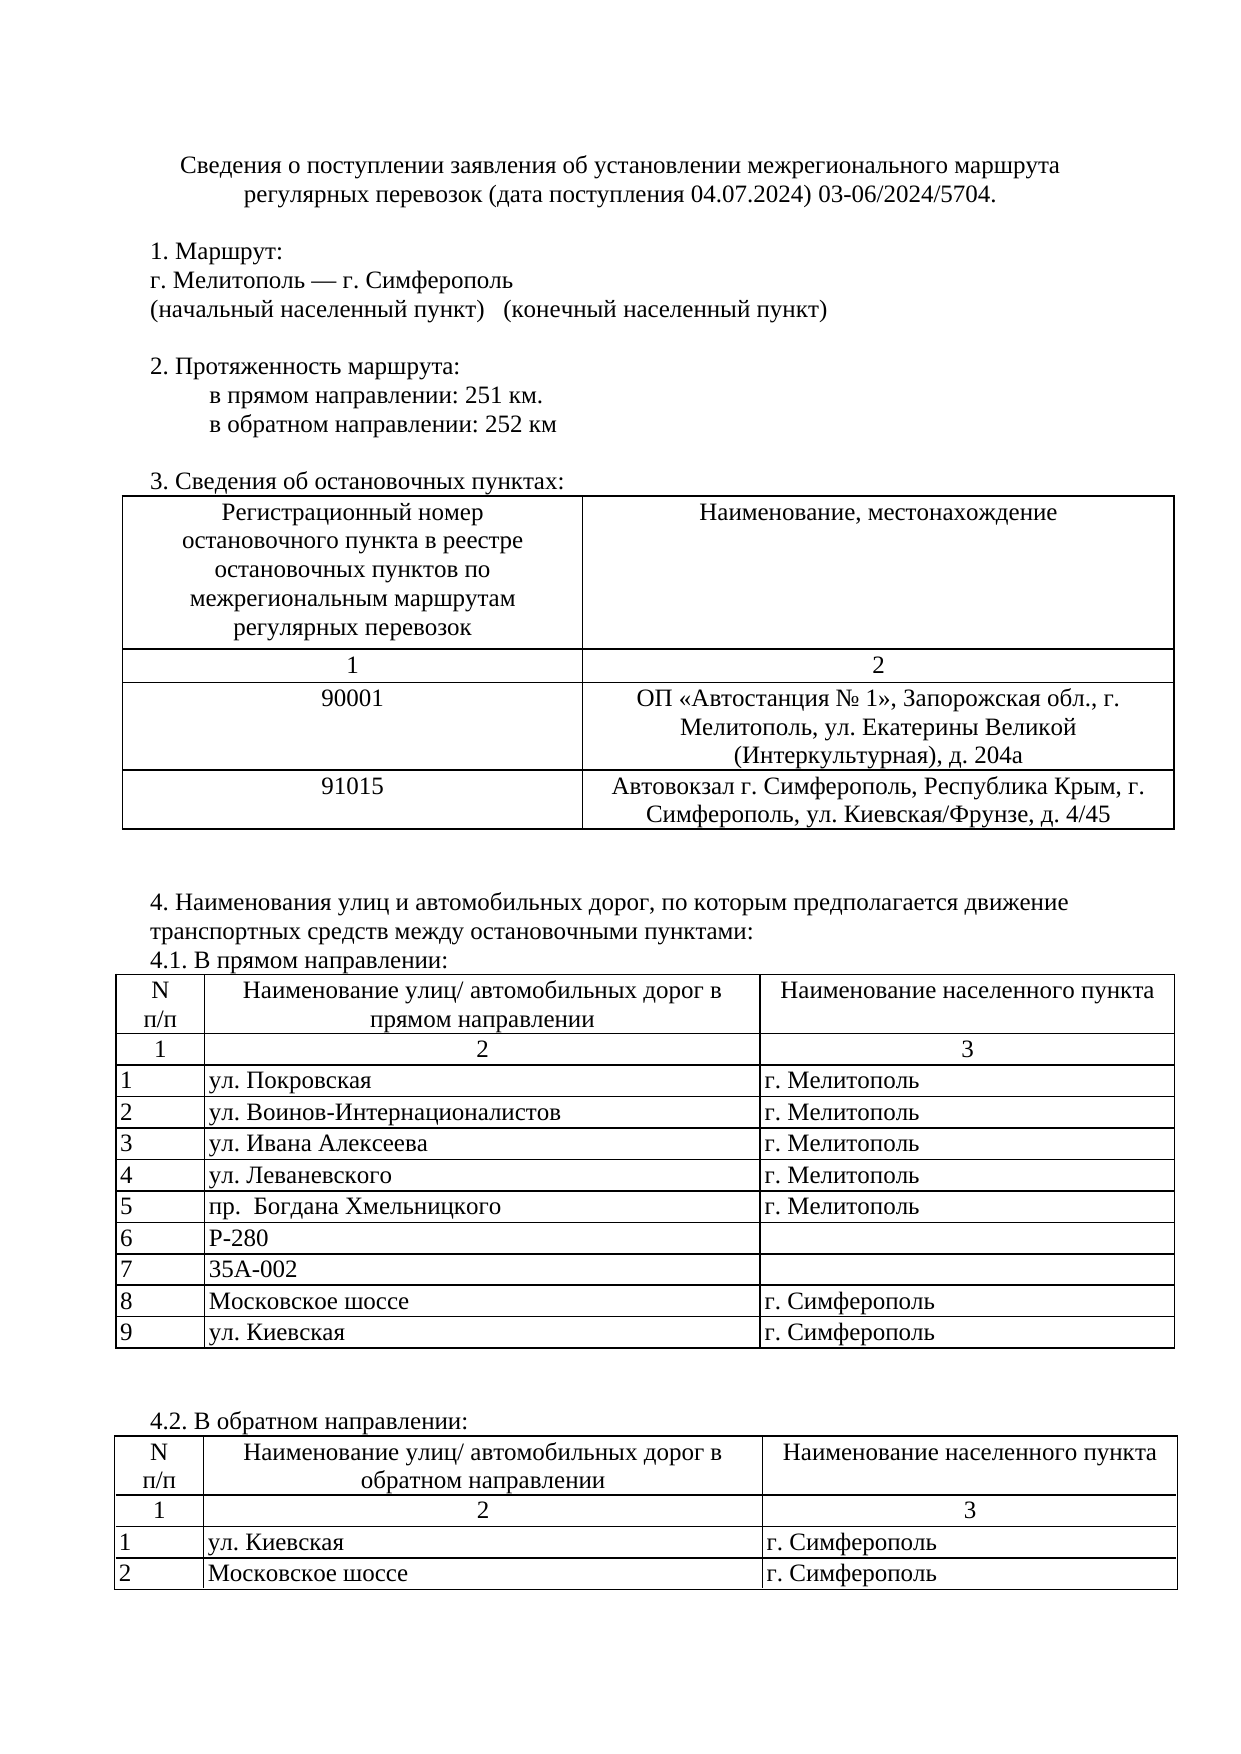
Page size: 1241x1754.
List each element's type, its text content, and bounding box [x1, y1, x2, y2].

table_cell 6 [117, 1223, 204, 1253]
table_cell 1 [117, 1034, 204, 1064]
table_cell 1 [117, 1066, 204, 1096]
table_cell г. Симферополь [761, 1286, 1174, 1316]
table_cell [761, 1255, 1174, 1284]
text Сведения о поступлении заявления об установлении межрегионального маршрута регулярных перевозок (дата поступления 04.07.2024) 03-06/2024/5704. [150, 150, 1090, 207]
table_cell ул. Киевская [205, 1317, 759, 1347]
text г. Мелитополь — г. Симферополь [150, 265, 1090, 294]
table_cell Автовокзал г. Симферополь, Республика Крым, г. Симферополь, ул. Киевская/Фрунзе, д. 4/45 [583, 771, 1173, 828]
table_cell ул. Ивана Алексеева [205, 1129, 759, 1158]
table_header Наименование улиц/ автомобильных дорог в прямом направлении [205, 975, 759, 1033]
table_cell 1 [115, 1527, 203, 1557]
table_cell г. Мелитополь [761, 1160, 1174, 1190]
table_header Наименование, местонахождение [583, 497, 1173, 648]
table_cell ул. Воинов-Интернационалистов [205, 1097, 759, 1127]
table_header Наименование населенного пункта [761, 975, 1174, 1033]
text в прямом направлении: 251 км. [150, 380, 1090, 409]
table_cell г. Мелитополь [761, 1066, 1174, 1096]
table_cell 91015 [123, 771, 582, 828]
text 4.1. В прямом направлении: [150, 945, 1090, 973]
table_cell пр. Богдана Хмельницкого [205, 1192, 759, 1221]
table_cell 3 [761, 1034, 1174, 1064]
table_cell 3 [763, 1494, 1177, 1526]
table_cell г. Мелитополь [761, 1097, 1174, 1127]
text (начальный населенный пункт) (конечный населенный пункт) [150, 294, 1090, 322]
table_cell г. Мелитополь [761, 1192, 1174, 1221]
table_header Наименование улиц/ автомобильных дорог в обратном направлении [204, 1437, 762, 1494]
table_cell г. Мелитополь [761, 1129, 1174, 1158]
table_cell 35А-002 [205, 1255, 759, 1284]
table_cell г. Симферополь [763, 1557, 1177, 1588]
table_header Наименование населенного пункта [763, 1437, 1177, 1494]
table_cell 2 [117, 1097, 204, 1127]
table_cell ул. Покровская [205, 1066, 759, 1096]
table_cell 9 [117, 1317, 204, 1347]
text в обратном направлении: 252 км [150, 409, 1090, 437]
table_cell 2 [115, 1558, 203, 1588]
table_cell 4 [117, 1160, 204, 1190]
table_cell 2 [583, 650, 1173, 681]
table_cell [761, 1223, 1174, 1253]
table_cell 2 [204, 1496, 762, 1526]
table_cell 1 [123, 650, 582, 681]
table_cell 5 [117, 1192, 204, 1221]
text 4.2. В обратном направлении: [150, 1406, 1090, 1435]
table_cell Р-280 [205, 1223, 759, 1253]
text 2. Протяженность маршрута: [150, 351, 1090, 380]
text 4. Наименования улиц и автомобильных дорог, по которым предполагается движение транспортных средств между остановочными пунктами: [150, 887, 1090, 945]
table_cell 90001 [123, 683, 582, 769]
table_header Регистрационный номер остановочного пункта в реестре остановочных пунктов по межрегиональным маршрутам регулярных перевозок [123, 497, 582, 648]
table_cell 8 [117, 1286, 204, 1316]
text 1. Маршрут: [150, 236, 1090, 265]
table_cell ул. Киевская [204, 1527, 762, 1557]
table_cell ул. Леваневского [205, 1160, 759, 1190]
table_cell Московское шоссе [205, 1286, 759, 1316]
table_cell 7 [117, 1255, 204, 1284]
table_cell 3 [117, 1129, 204, 1158]
table_cell ОП «Автостанция № 1», Запорожская обл., г. Мелитополь, ул. Екатерины Великой (Интеркультурная), д. 204а [583, 683, 1173, 769]
table_cell 1 [115, 1495, 203, 1526]
table_cell г. Симферополь [761, 1317, 1174, 1347]
text 3. Сведения об остановочных пунктах: [150, 466, 1090, 495]
table_cell Московское шоссе [204, 1559, 762, 1588]
table_header N п/п [115, 1437, 203, 1494]
table_header N п/п [117, 975, 204, 1033]
table_cell г. Симферополь [763, 1526, 1177, 1557]
table_cell 2 [205, 1034, 759, 1064]
